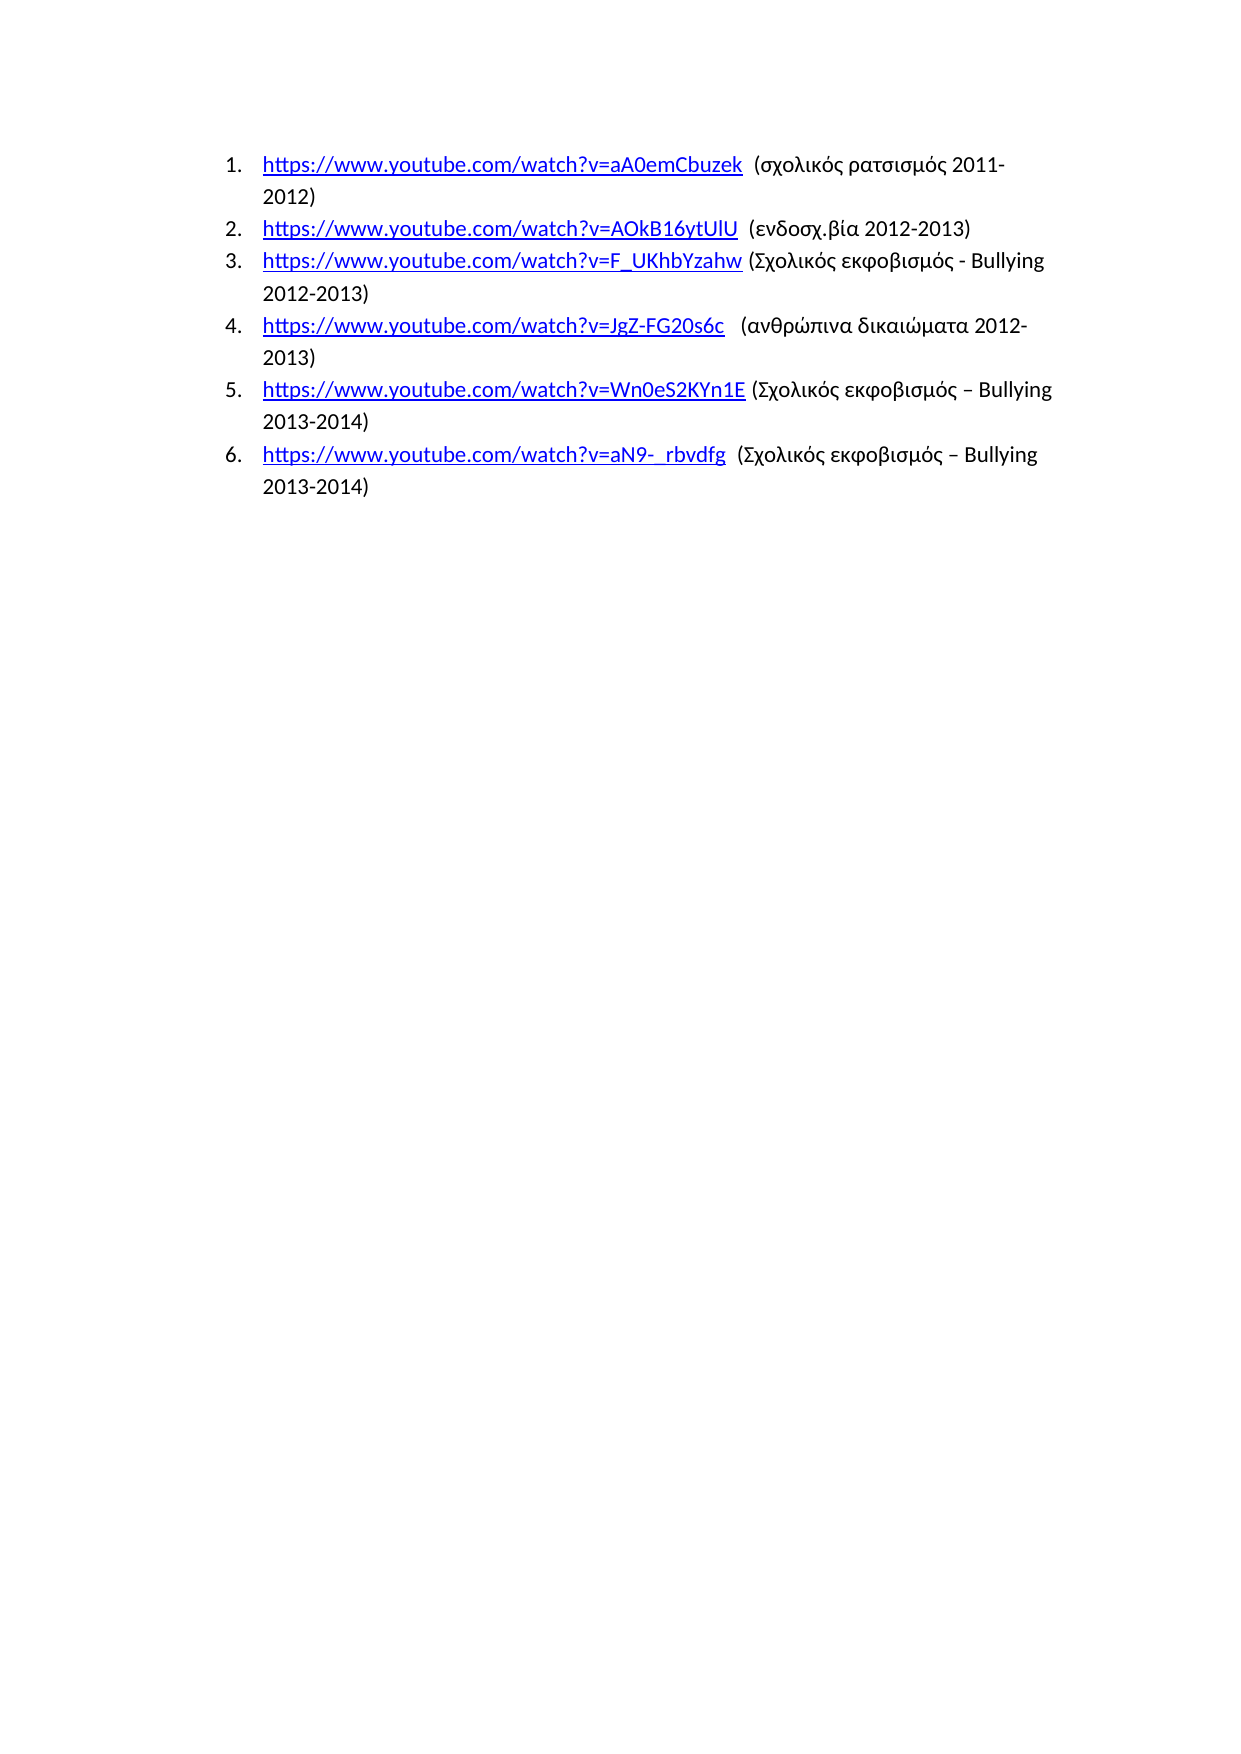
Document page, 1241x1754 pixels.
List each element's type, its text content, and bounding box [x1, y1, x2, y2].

list https://www.youtube.com/watch?v=JgZ-FG20s6c (ανθρώπινα δικαιώματα 2012- 2013) [225, 311, 1053, 371]
list https://www.youtube.com/watch?v=Wn0eS2KYn1E (Σχολικός εκφοβισμός – Bullying 2013-2014) [225, 375, 1053, 436]
list https://www.youtube.com/watch?v=F_UKhbYzahw (Σχολικός εκφοβισμός - Bullying 2012-2013) [225, 247, 1053, 307]
list https://www.youtube.com/watch?v=aA0emCbuzek (σχολικός ρατσισμός 2011-2012) [225, 150, 1053, 210]
list https://www.youtube.com/watch?v=AOkB16ytUlU (ενδοσχ.βία 2012-2013) [225, 214, 1053, 242]
list https://www.youtube.com/watch?v=aN9-_rbvdfg (Σχολικός εκφοβισμός – Bullying 2013-2014) [225, 440, 1053, 500]
